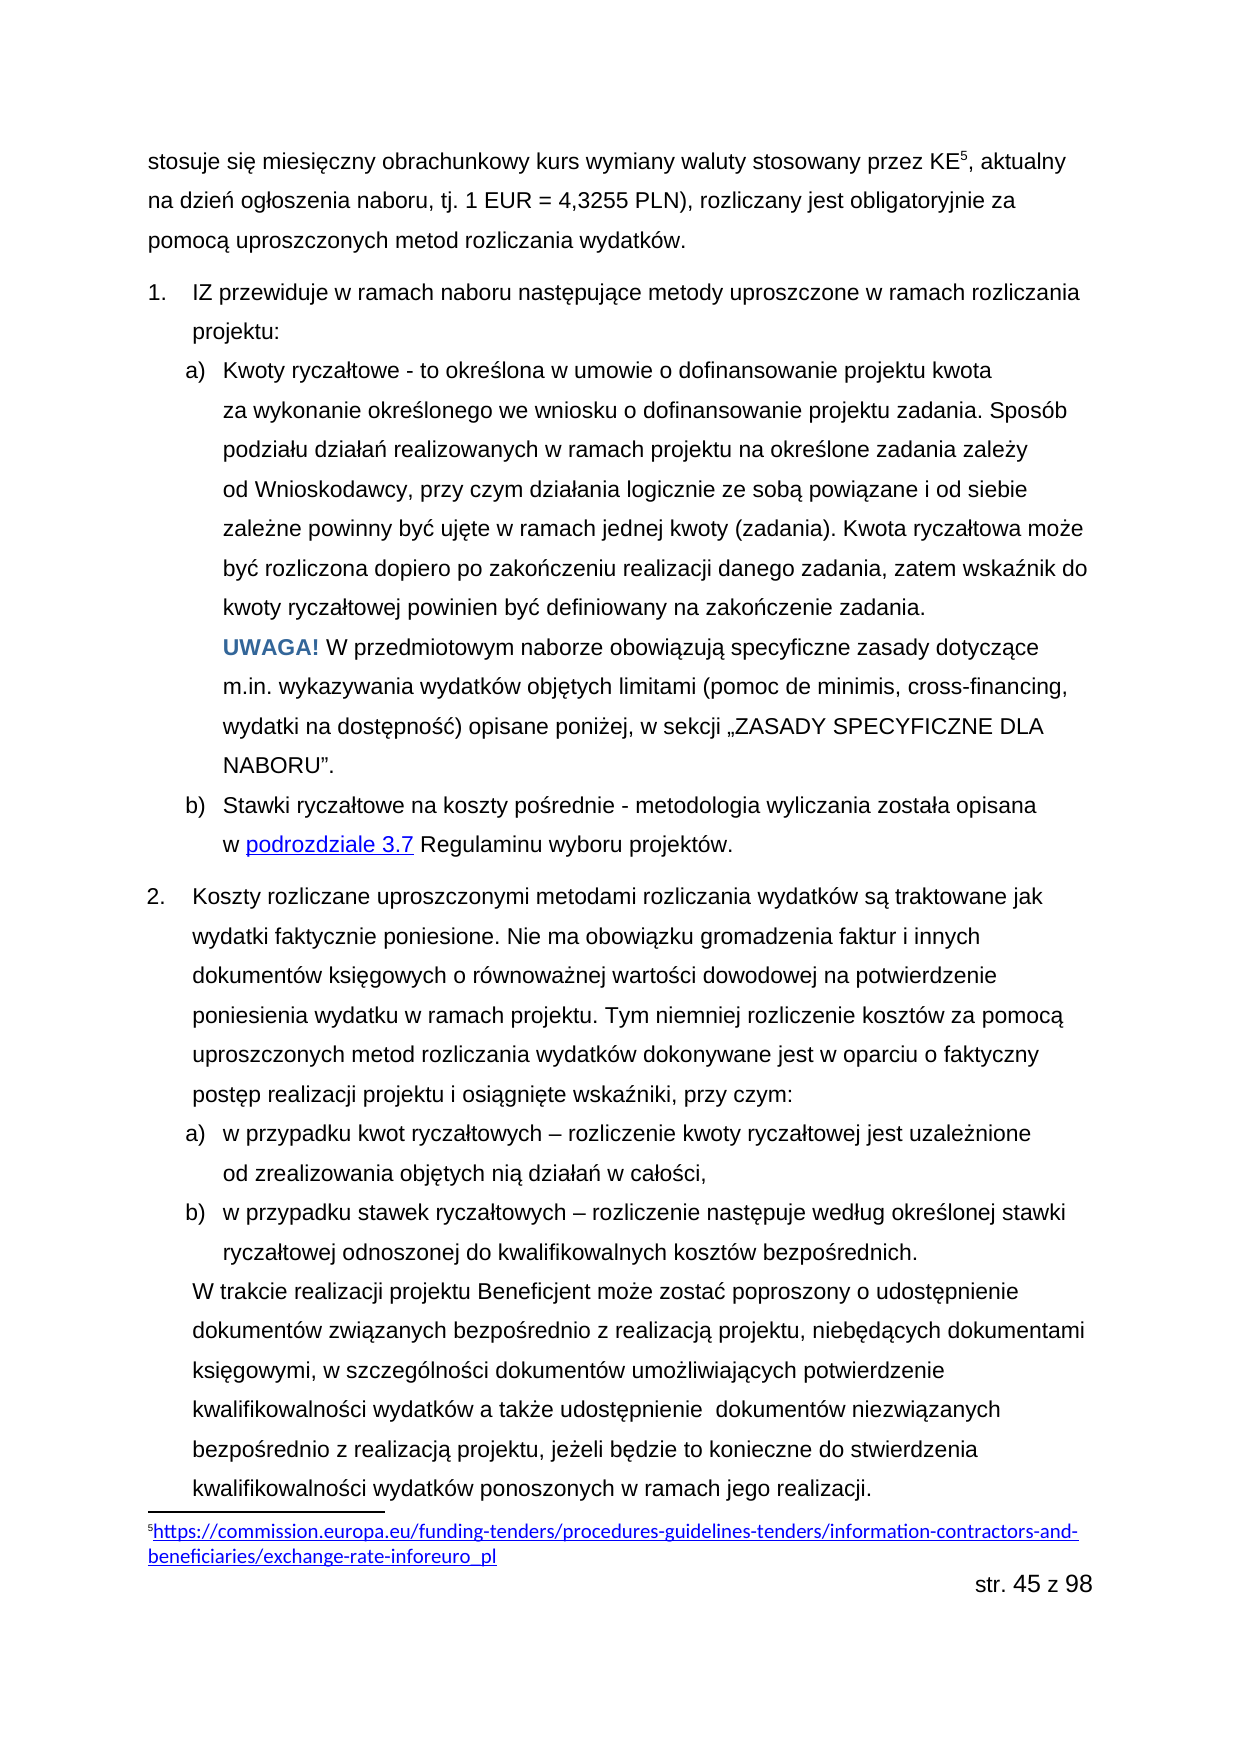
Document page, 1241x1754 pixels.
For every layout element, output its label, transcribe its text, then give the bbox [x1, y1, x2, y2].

list IZ przewiduje w ramach naboru następujące metody uproszczone w ramach rozliczania projektu: [148, 278, 1093, 344]
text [148, 148, 1093, 253]
list Koszty rozliczane uproszczonymi metodami rozliczania wydatków są traktowane jak wydatki faktycznie poniesione. Nie ma obowiązku gromadzenia faktur i innych dokumentów księgowych o równoważnej wartości dowodowej na potwierdzenie poniesienia wydatku w ramach projektu. Tym niemniej rozliczenie kosztów za pomocą uproszczonych metod rozliczania wydatków dokonywane jest w oparciu o faktyczny postęp realizacji projektu i osiągnięte wskaźniki, przy czym: [146, 883, 1093, 1107]
list Kwoty ryczałtowe - to określona w umowie o dofinansowanie projektu kwota za wykonanie określonego we wniosku o dofinansowanie projektu zadania. Sposób podziału działań realizowanych w ramach projektu na określone zadania zależy od Wnioskodawcy, przy czym działania logicznie ze sobą powiązane i od siebie zależne powinny być ujęte w ramach jednej kwoty (zadania). Kwota ryczałtowa może być rozliczona dopiero po zakończeniu realizacji danego zadania, zatem wskaźnik do kwoty ryczałtowej powinien być definiowany na zakończenie zadania. UWAGA! W przedmiotowym naborze obowiązują specyficzne zasady dotyczące m.in. wykazywania wydatków objętych limitami (pomoc de minimis, cross-financing, wydatki na dostępność) opisane poniżej, w sekcji „ZASADY SPECYFICZNE DLA NABORU”. [185, 357, 1093, 779]
list w przypadku stawek ryczałtowych – rozliczenie następuje według określonej stawki ryczałtowej odnoszonej do kwalifikowalnych kosztów bezpośrednich. [185, 1199, 1093, 1265]
text W trakcie realizacji projektu Beneficjent może zostać poproszony o udostępnienie dokumentów związanych bezpośrednio z realizacją projektu, niebędących dokumentami księgowymi, w szczególności dokumentów umożliwiających potwierdzenie kwalifikowalności wydatków a także udostępnienie dokumentów niezwiązanych bezpośrednio z realizacją projektu, jeżeli będzie to konieczne do stwierdzenia kwalifikowalności wydatków ponoszonych w ramach jego realizacji. [192, 1278, 1093, 1502]
list w przypadku kwot ryczałtowych – rozliczenie kwoty ryczałtowej jest uzależnione od zrealizowania objętych nią działań w całości, [185, 1120, 1093, 1186]
list Stawki ryczałtowe na koszty pośrednie - metodologia wyliczania została opisana w podrozdziale 3.7 Regulaminu wyboru projektów. [185, 792, 1093, 858]
